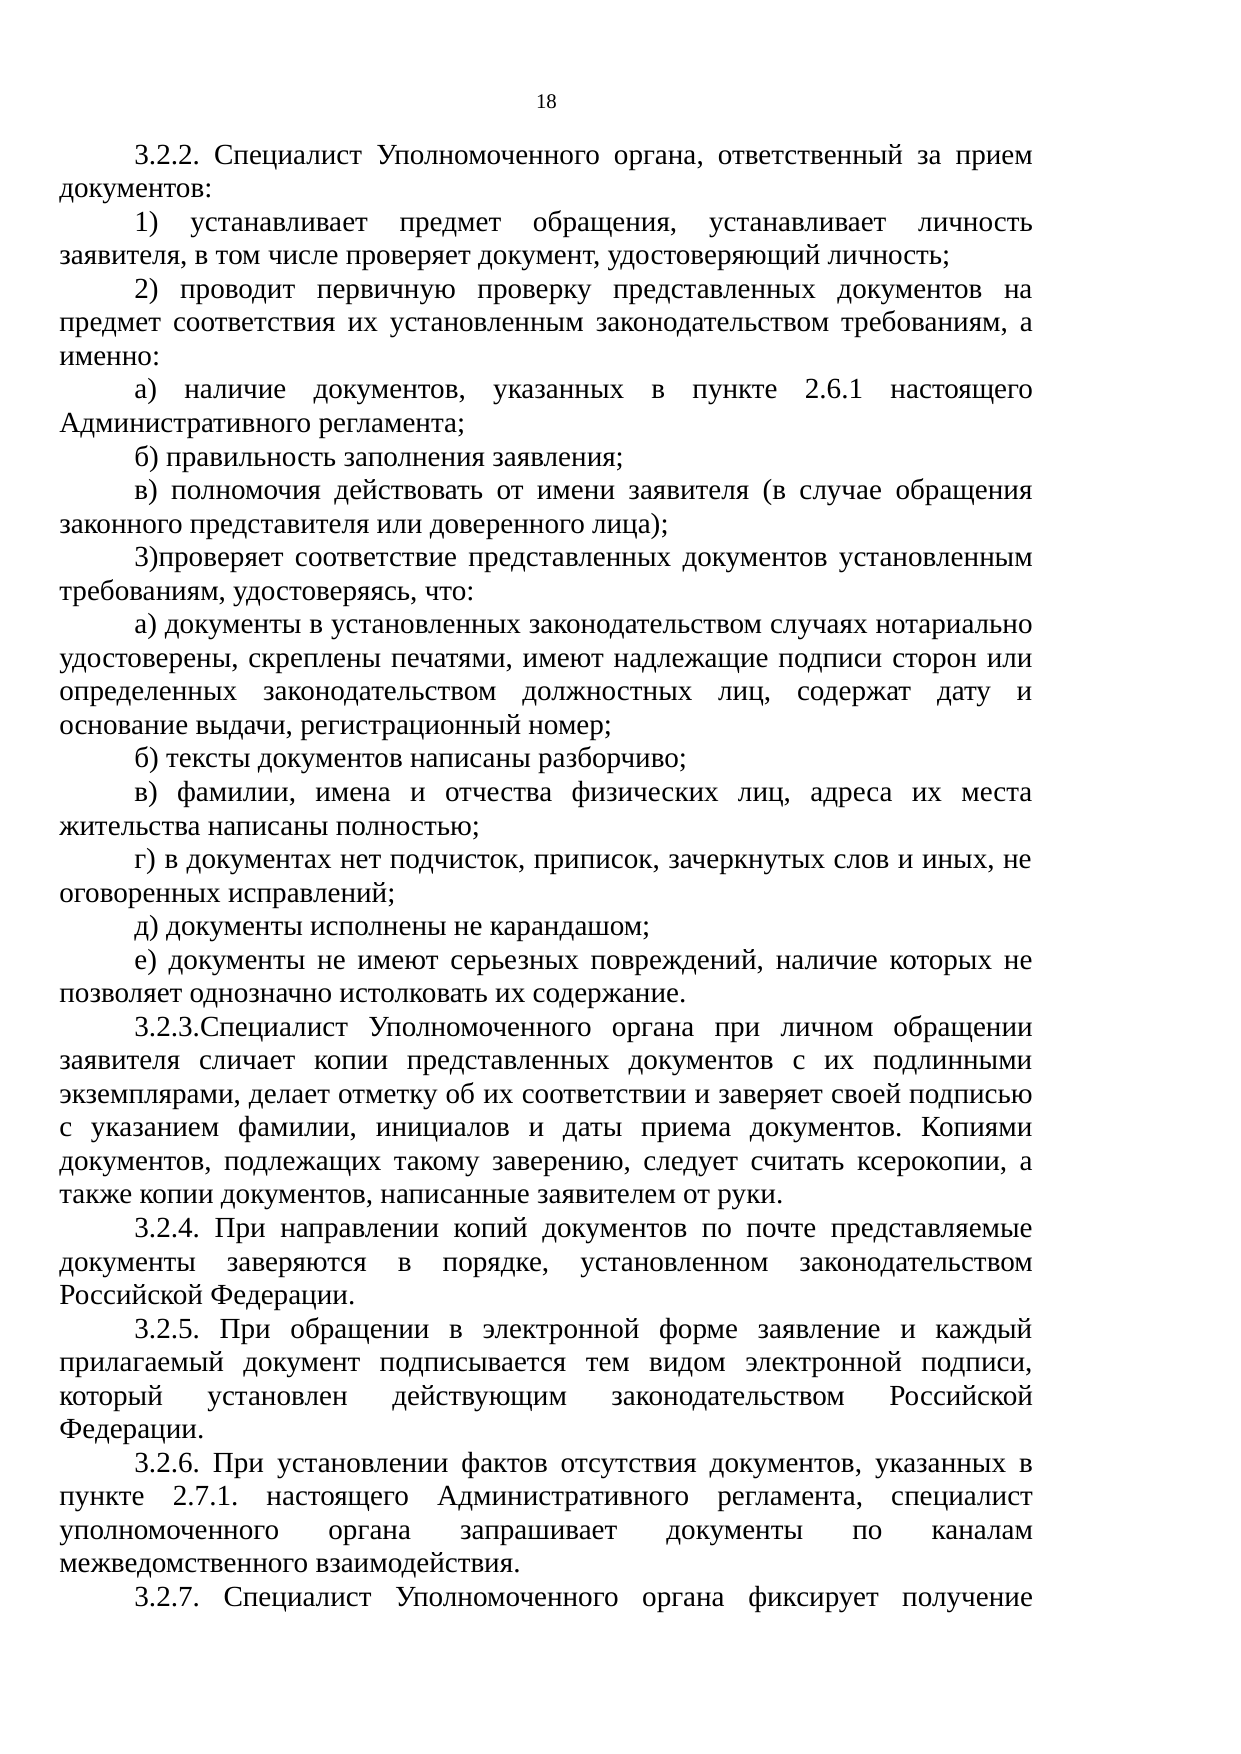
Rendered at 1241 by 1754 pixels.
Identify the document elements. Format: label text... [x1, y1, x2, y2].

text а) документы в установленных законодательством случаях нотариально удостоверены, скреплены печатями, имеют надлежащие подписи сторон или определенных законодательством должностных лиц, содержат дату и основание выдачи, регистрационный номер; [59, 606, 1033, 741]
text 3.2.6. При установлении фактов отсутствия документов, указанных в пункте 2.7.1. настоящего Административного регламента, специалист уполномоченного органа запрашивает документы по каналам межведомственного взаимодействия. [59, 1445, 1033, 1579]
text 2) проводит первичную проверку представленных документов на предмет соответствия их установленным законодательством требованиям, а именно: [59, 271, 1033, 372]
text 3.2.2. Специалист Уполномоченного органа, ответственный за прием документов: [59, 137, 1033, 204]
text г) в документах нет подчисток, приписок, зачеркнутых слов и иных, не оговоренных исправлений; [59, 841, 1033, 908]
text 3.2.5. При обращении в электронной форме заявление и каждый прилагаемый документ подписывается тем видом электронной подписи, который установлен действующим законодательством Российской Федерации. [59, 1311, 1033, 1445]
text в) полномочия действовать от имени заявителя (в случае обращения законного представителя или доверенного лица); [59, 472, 1033, 539]
text а) наличие документов, указанных в пункте 2.6.1 настоящего Административного регламента; [59, 372, 1033, 439]
text б) правильность заполнения заявления; [59, 439, 1033, 472]
text 1) устанавливает предмет обращения, устанавливает личность заявителя, в том числе проверяет документ, удостоверяющий личность; [59, 204, 1033, 271]
text д) документы исполнены не карандашом; [59, 908, 1033, 942]
text 3)проверяет соответствие представленных документов установленным требованиям, удостоверяясь, что: [59, 539, 1033, 606]
text 3.2.4. При направлении копий документов по почте представляемые документы заверяются в порядке, установленном законодательством Российской Федерации. [59, 1210, 1033, 1311]
text 3.2.3.Специалист Уполномоченного органа при личном обращении заявителя сличает копии представленных документов с их подлинными экземплярами, делает отметку об их соответствии и заверяет своей подписью с указанием фамилии, инициалов и даты приема документов. Копиями документов, подлежащих такому заверению, следует считать ксерокопии, а также копии документов, написанные заявителем от руки. [59, 1009, 1033, 1210]
text б) тексты документов написаны разборчиво; [59, 741, 1033, 774]
text в) фамилии, имена и отчества физических лиц, адреса их места жительства написаны полностью; [59, 774, 1033, 841]
text е) документы не имеют серьезных повреждений, наличие которых не позволяет однозначно истолковать их содержание. [59, 942, 1033, 1009]
